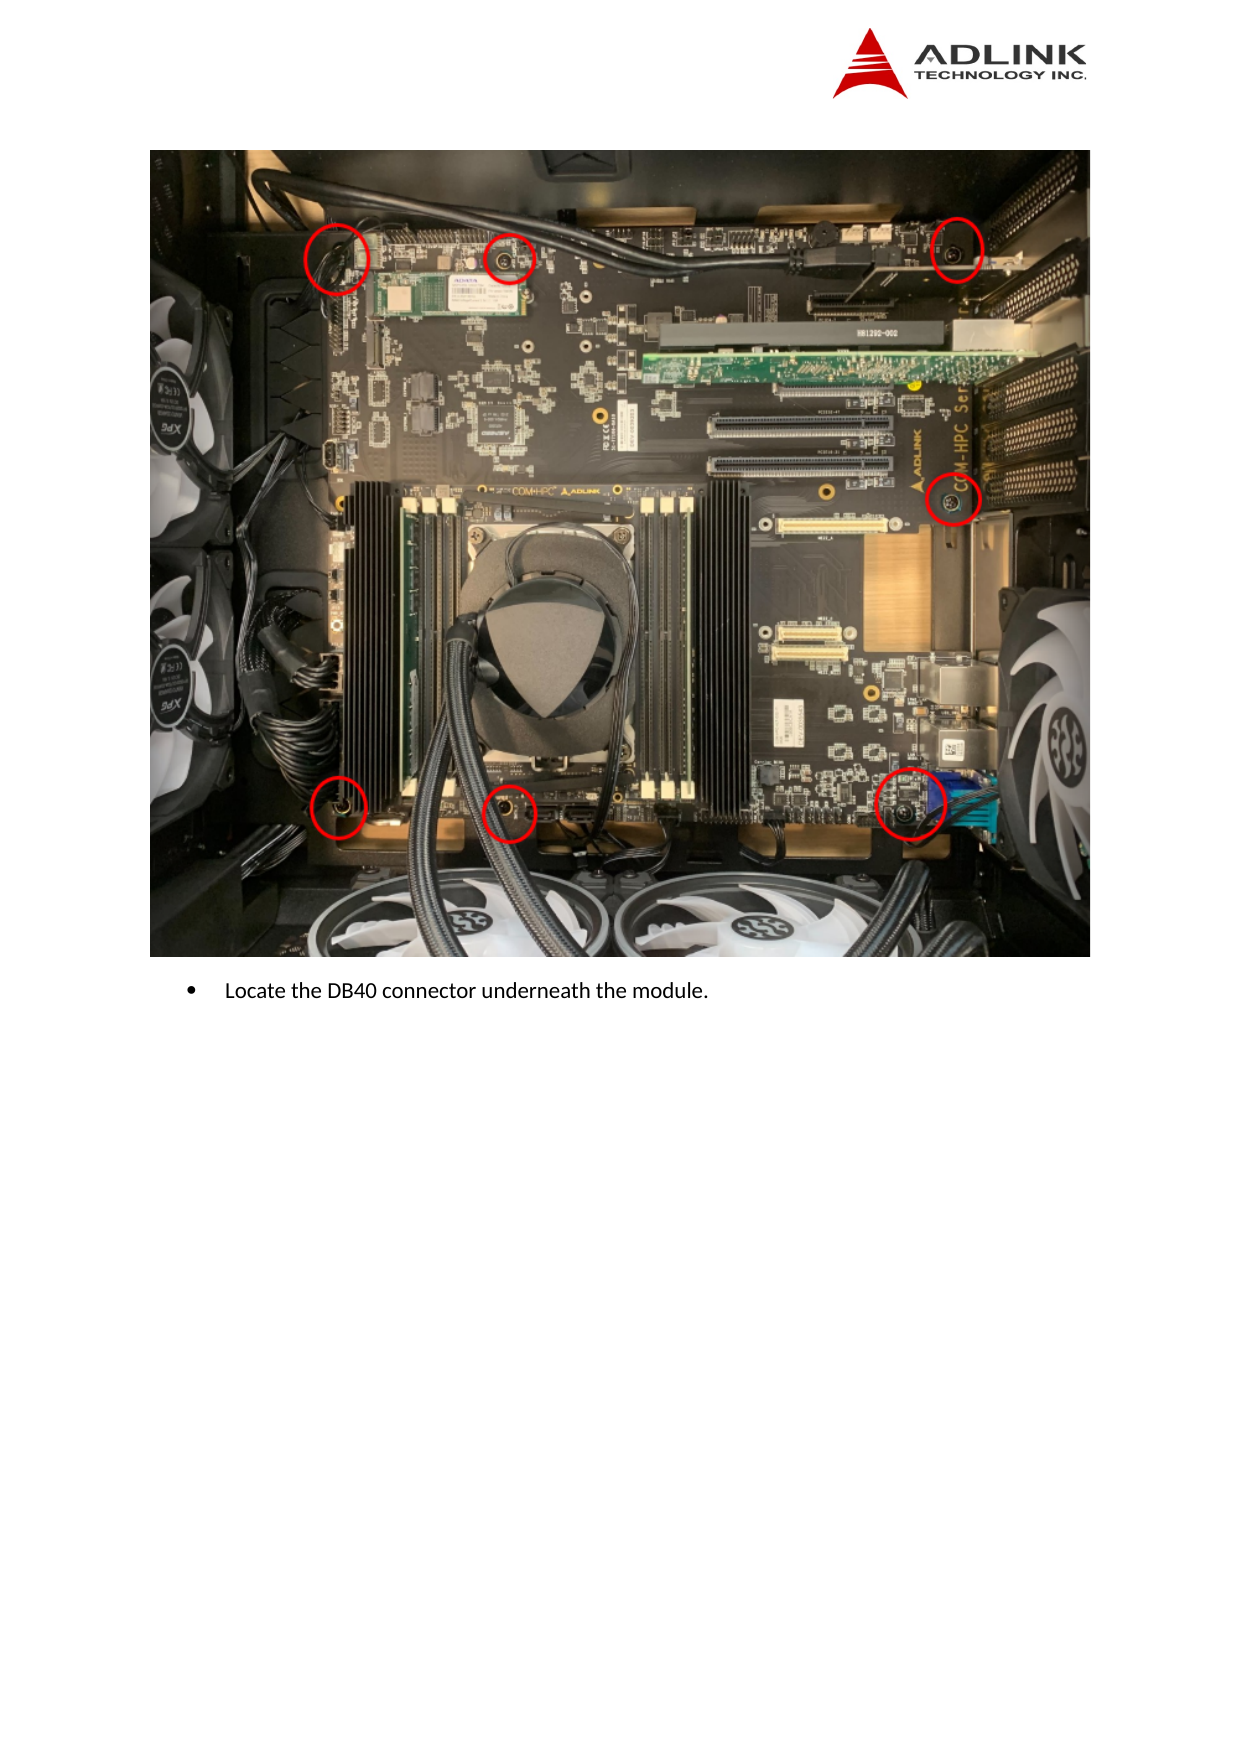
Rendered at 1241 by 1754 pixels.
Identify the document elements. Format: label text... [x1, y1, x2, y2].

list Locate the DB40 connector underneath the module. [187, 976, 1090, 1004]
picture [150, 150, 1091, 957]
picture [832, 28, 1087, 99]
